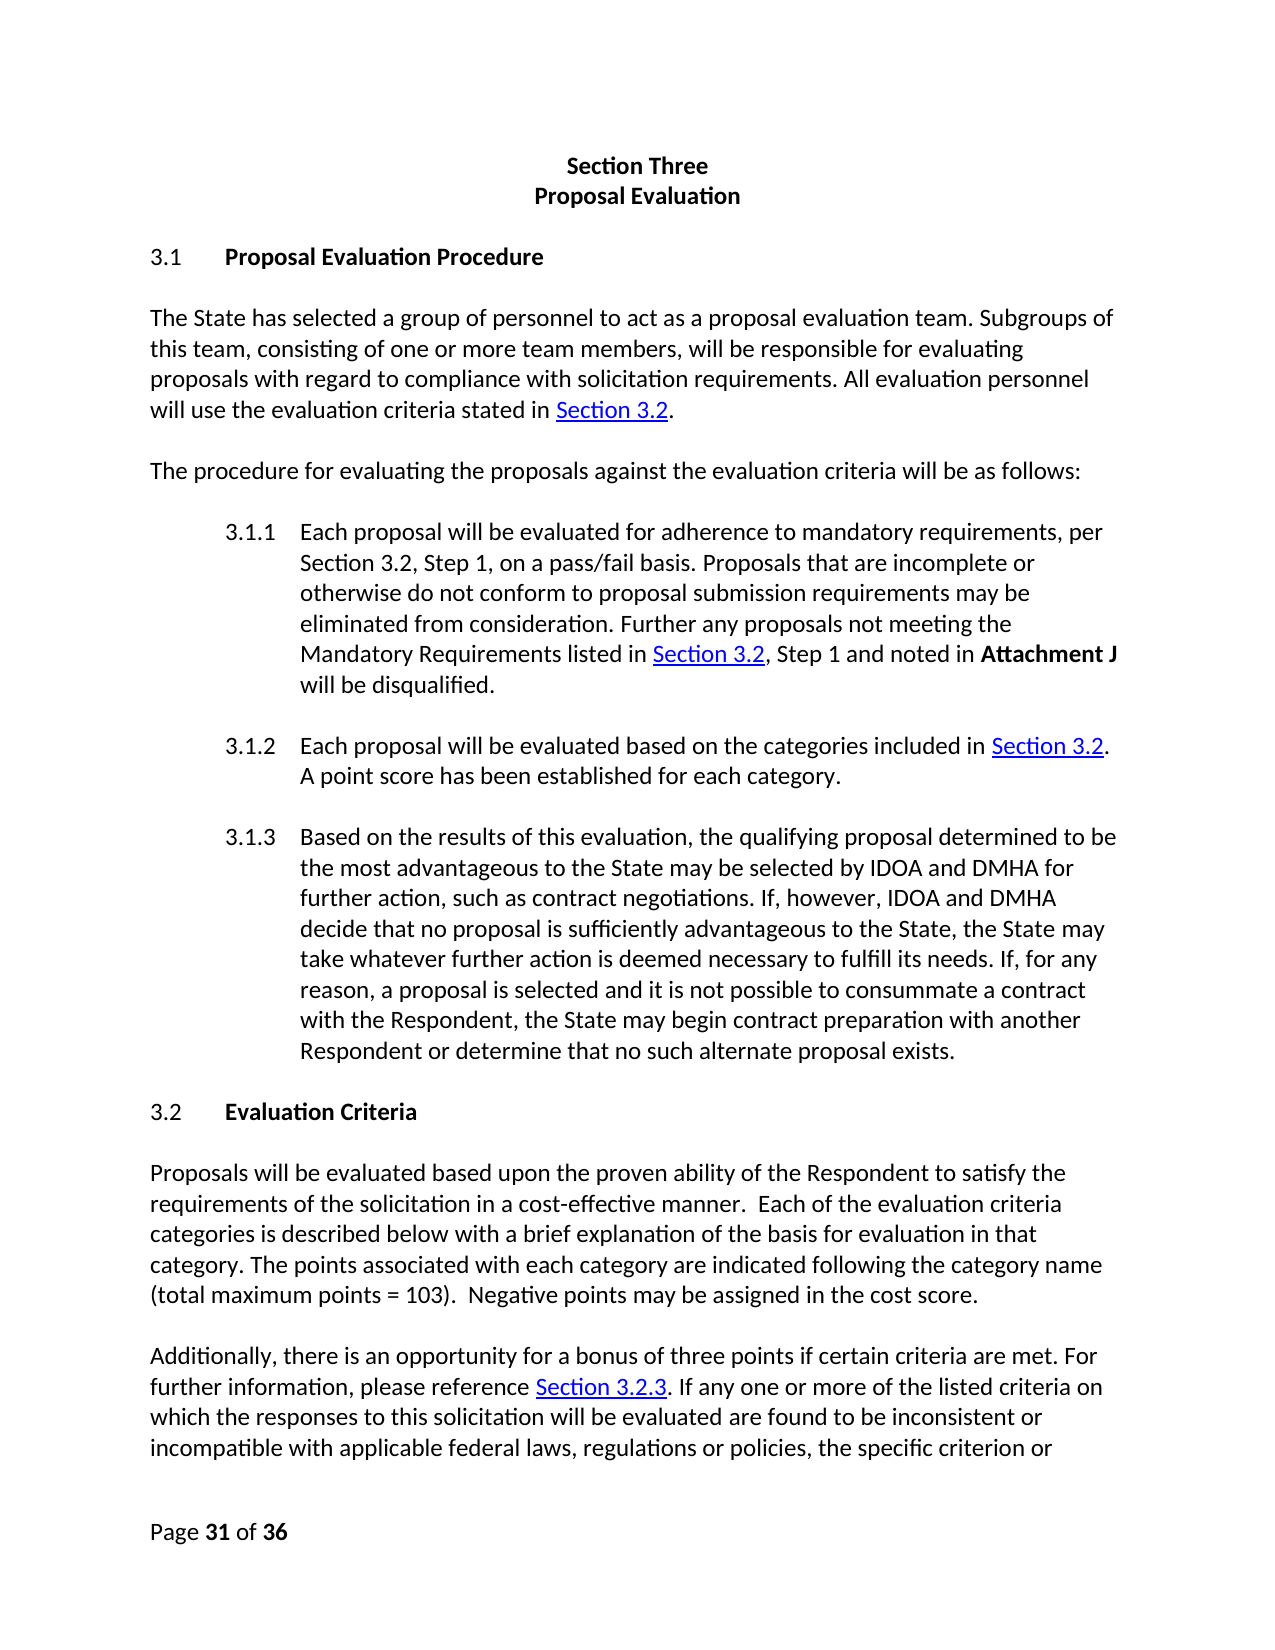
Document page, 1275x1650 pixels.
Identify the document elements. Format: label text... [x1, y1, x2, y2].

text 3.1.3 Based on the results of this evaluation, the qualifying proposal determined to be the most advantageous to the State may be selected by IDOA and DMHA for further action, such as contract negotiations. If, however, IDOA and DMHA decide that no proposal is sufficiently advantageous to the State, the State may take whatever further action is deemed necessary to fulfill its needs. If, for any reason, a proposal is selected and it is not possible to consummate a contract with the Respondent, the State may begin contract preparation with another Respondent or determine that no such alternate proposal exists. [225, 821, 1125, 1066]
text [150, 1340, 1125, 1462]
subtitle 3.1 Proposal Evaluation Procedure [150, 242, 1125, 272]
text The procedure for evaluating the proposals against the evaluation criteria will be as follows: [150, 455, 1125, 486]
text 3.1.2 Each proposal will be evaluated based on the categories included in Section 3.2. A point score has been established for each category. [225, 730, 1125, 791]
text 3.1.1 Each proposal will be evaluated for adherence to mandatory requirements, per Section 3.2, Step 1, on a pass/fail basis. Proposals that are incomplete or otherwise do not conform to proposal submission requirements may be eliminated from consideration. Further any proposals not meeting the Mandatory Requirements listed in Section 3.2, Step 1 and noted in Attachment J will be disqualified. [225, 516, 1125, 699]
subtitle 3.2 Evaluation Criteria [150, 1096, 1125, 1127]
text Proposals will be evaluated based upon the proven ability of the Respondent to satisfy the requirements of the solicitation in a cost-effective manner. Each of the evaluation criteria categories is described below with a brief explanation of the basis for evaluation in that category. The points associated with each category are indicated following the category name (total maximum points = 103). Negative points may be assigned in the cost score. [150, 1157, 1125, 1310]
subtitle Section Three Proposal Evaluation [150, 150, 1125, 211]
text The State has selected a group of personnel to act as a proposal evaluation team. Subgroups of this team, consisting of one or more team members, will be responsible for evaluating proposals with regard to compliance with solicitation requirements. All evaluation personnel will use the evaluation criteria stated in Section 3.2. [150, 303, 1125, 425]
